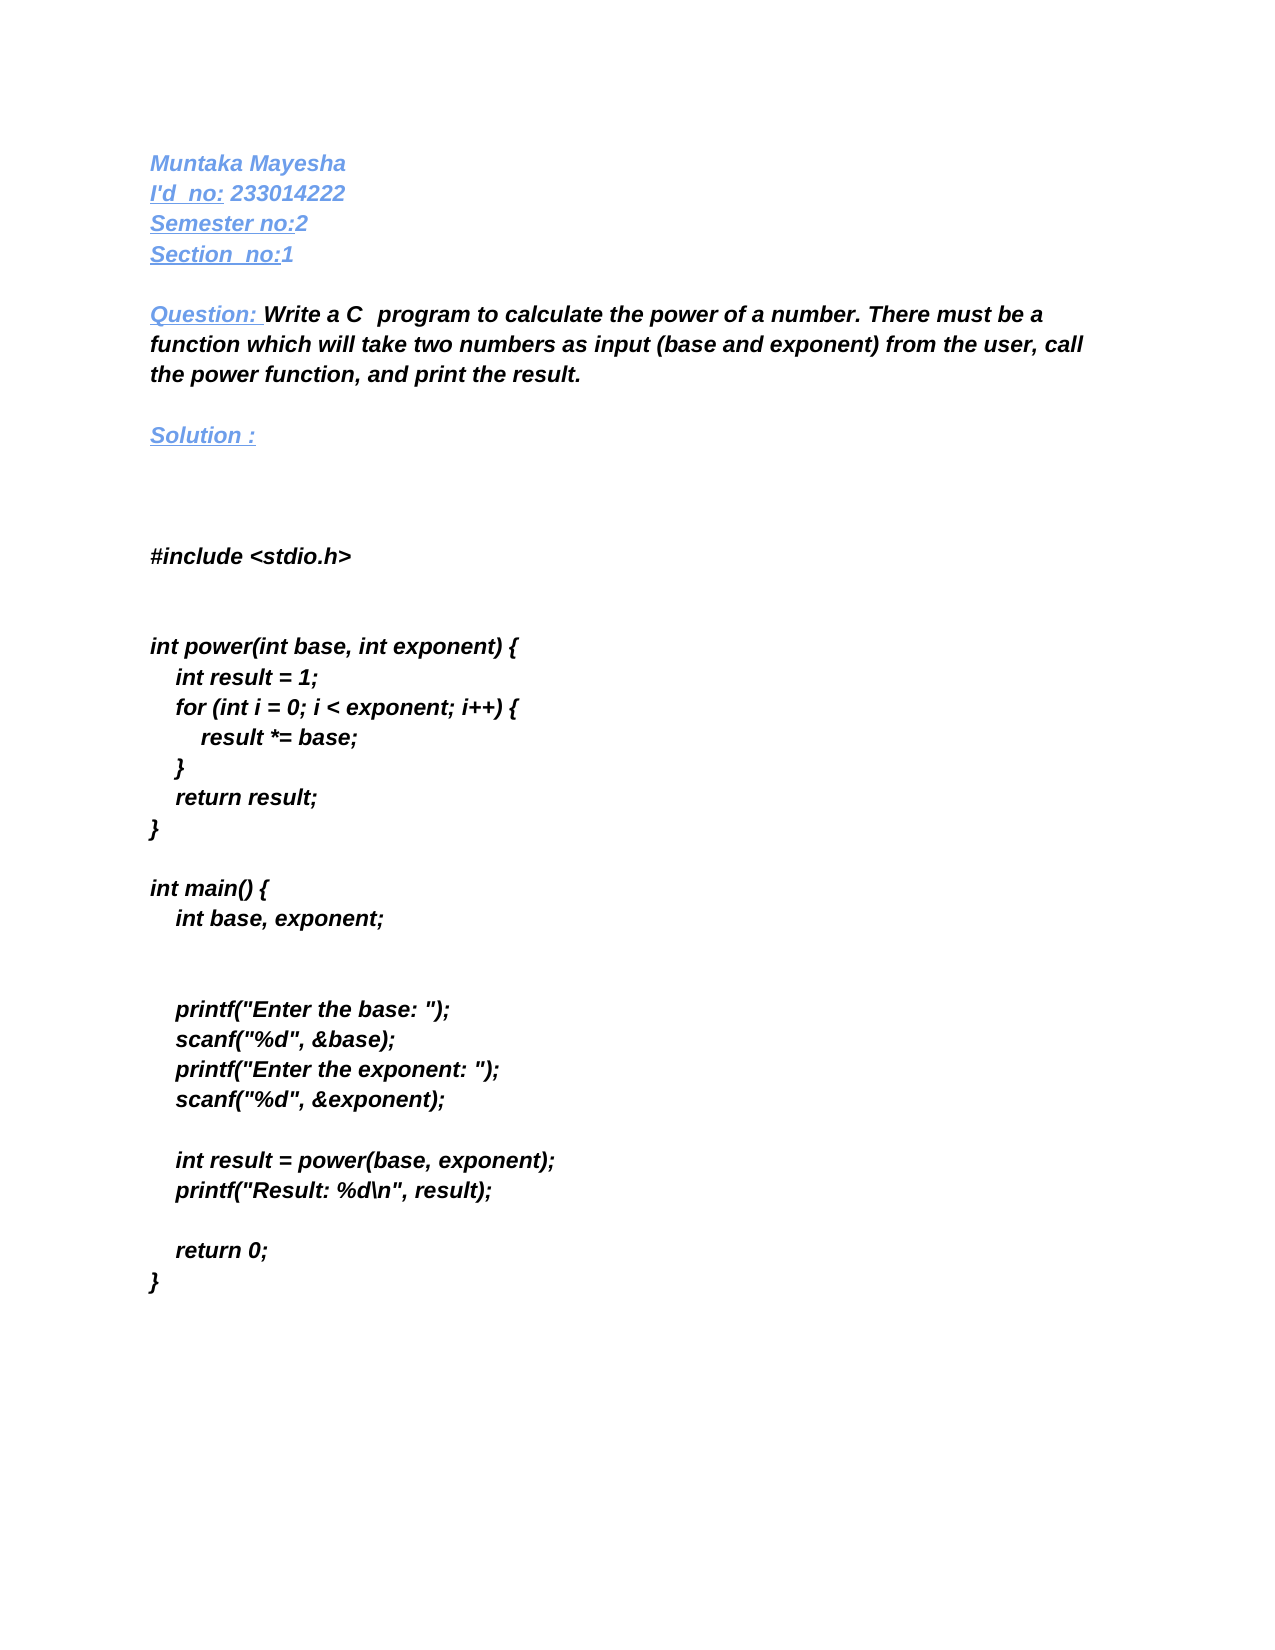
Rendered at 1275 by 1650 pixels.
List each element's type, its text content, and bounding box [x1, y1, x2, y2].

text printf("Enter the base: "); [150, 996, 1125, 1022]
text #include <stdio.h> [150, 543, 1125, 569]
text } [150, 754, 1125, 781]
text int power(int base, int exponent) { [150, 633, 1125, 660]
text return 0; [150, 1237, 1125, 1264]
text I'd no: 233014222 [150, 180, 1125, 207]
text Section no:1 [150, 241, 1125, 267]
text } [150, 814, 1125, 841]
text result *= base; [150, 724, 1125, 750]
text int main() { [150, 875, 1125, 901]
text Solution : [150, 422, 1125, 448]
text } [150, 1268, 1125, 1294]
text int result = 1; [150, 663, 1125, 690]
text printf("Result: %d\n", result); [150, 1177, 1125, 1203]
text int result = power(base, exponent); [150, 1147, 1125, 1173]
text Semester no:2 [150, 210, 1125, 237]
text printf("Enter the exponent: "); [150, 1056, 1125, 1083]
text int base, exponent; [150, 905, 1125, 932]
text Muntaka Mayesha [150, 150, 1125, 176]
text Question: Write a C program to calculate the power of a number. There must be a function which will take two numbers as input (base and exponent) from the user, call the power function, and print the result. [150, 301, 1125, 388]
text scanf("%d", &base); [150, 1026, 1125, 1052]
text for (int i = 0; i < exponent; i++) { [150, 694, 1125, 720]
text scanf("%d", &exponent); [150, 1086, 1125, 1113]
text return result; [150, 784, 1125, 811]
